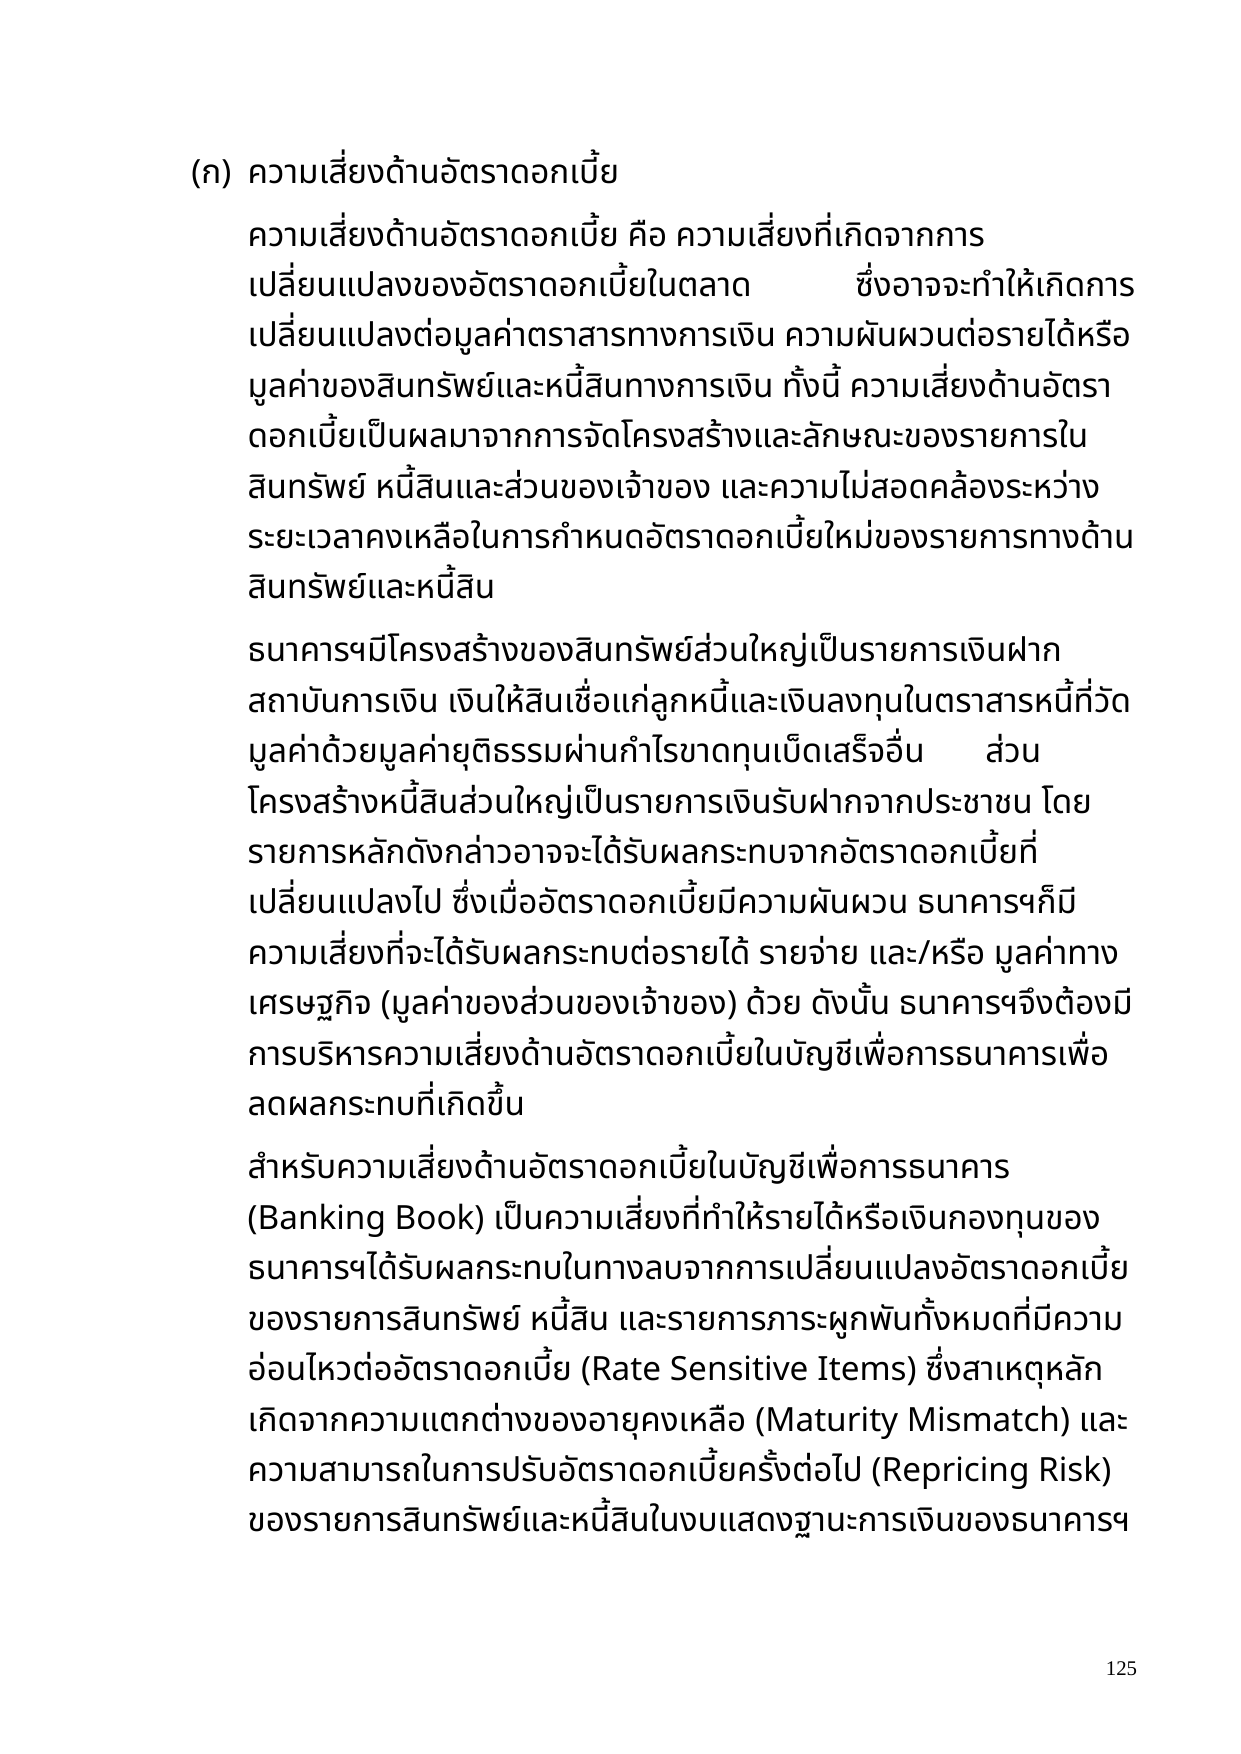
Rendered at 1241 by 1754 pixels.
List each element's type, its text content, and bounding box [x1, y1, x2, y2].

text ธนาคารฯมีโครงสร้างของสินทรัพย์ส่วนใหญ่เป็นรายการเงินฝากสถาบันการเงิน เงินให้สินเชื่อแก่ลูกหนี้และเงินลงทุนในตราสารหนี้ที่วัดมูลค่าด้วยมูลค่ายุติธรรมผ่านกำไรขาดทุนเบ็ดเสร็จอื่น ส่วนโครงสร้างหนี้สินส่วนใหญ่เป็นรายการเงินรับฝากจากประชาชน โดยรายการหลักดังกล่าวอาจจะได้รับผลกระทบจากอัตราดอกเบี้ยที่เปลี่ยนแปลงไป ซึ่งเมื่ออัตราดอกเบี้ยมีความผันผวน ธนาคารฯก็มีความเสี่ยงที่จะได้รับผลกระทบต่อรายได้ รายจ่าย และ/หรือ มูลค่าทางเศรษฐกิจ (มูลค่าของส่วนของเจ้าของ) ด้วย ดังนั้น ธนาคารฯจึงต้องมีการบริหารความเสี่ยงด้านอัตราดอกเบี้ยในบัญชีเพื่อการธนาคารเพื่อลดผลกระทบที่เกิดขึ้น [247, 626, 1137, 1131]
text ความเสี่ยงด้านอัตราดอกเบี้ย คือ ความเสี่ยงที่เกิดจากการเปลี่ยนแปลงของอัตราดอกเบี้ยในตลาด ซึ่งอาจจะทำให้เกิดการเปลี่ยนแปลงต่อมูลค่าตราสารทางการเงิน ความผันผวนต่อรายได้หรือมูลค่าของสินทรัพย์และหนี้สินทางการเงิน ทั้งนี้ ความเสี่ยงด้านอัตราดอกเบี้ยเป็นผลมาจากการจัดโครงสร้างและลักษณะของรายการในสินทรัพย์ หนี้สินและส่วนของเจ้าของ และความไม่สอดคล้องระหว่างระยะเวลาคงเหลือในการกำหนดอัตราดอกเบี้ยใหม่ของรายการทางด้านสินทรัพย์และหนี้สิน [247, 211, 1137, 614]
text สำหรับความเสี่ยงด้านอัตราดอกเบี้ยในบัญชีเพื่อการธนาคาร (Banking Book) เป็นความเสี่ยงที่ทำให้รายได้หรือเงินกองทุนของธนาคารฯได้รับผลกระทบในทางลบจากการเปลี่ยนแปลงอัตราดอกเบี้ยของรายการสินทรัพย์ หนี้สิน และรายการภาระผูกพันทั้งหมดที่มีความอ่อนไหวต่ออัตราดอกเบี้ย (Rate Sensitive Items) ซึ่งสาเหตุหลักเกิดจากความแตกต่างของอายุคงเหลือ (Maturity Mismatch) และความสามารถในการปรับอัตราดอกเบี้ยครั้งต่อไป (Repricing Risk) ของรายการสินทรัพย์และหนี้สินในงบแสดงฐานะการเงินของธนาคารฯ [247, 1143, 1137, 1547]
text (ก) ความเสี่ยงด้านอัตราดอกเบี้ย [191, 147, 1137, 198]
